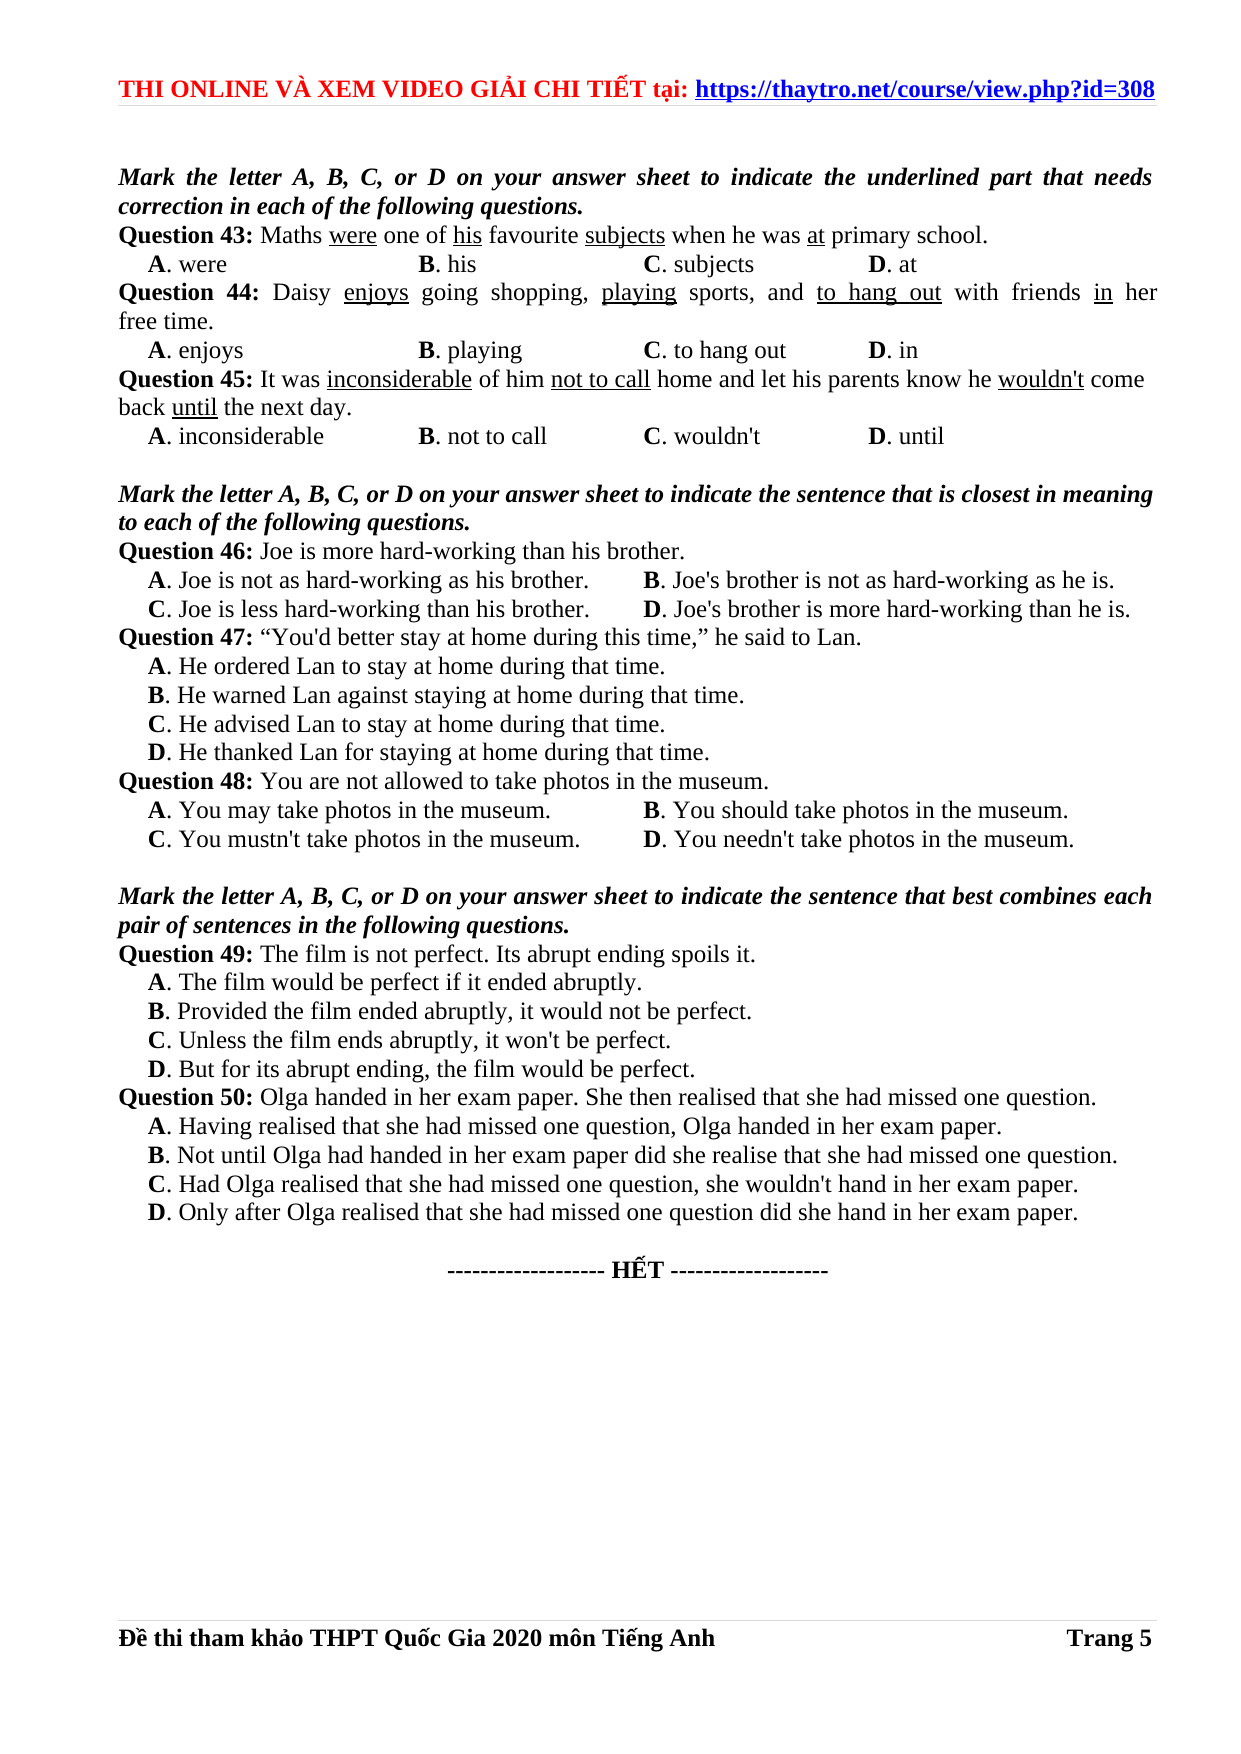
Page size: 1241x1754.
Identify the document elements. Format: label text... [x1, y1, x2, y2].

text Mark the letter A, B, C, or D on your answer sheet to indicate the sentence that best combines each pair of sentences in the following questions. [118, 881, 1157, 939]
text C. You mustn't take photos in the museum. D. You needn't take photos in the museum. [118, 824, 1157, 852]
text B. Not until Olga had handed in her exam paper did she realise that she had missed one question. [118, 1140, 1157, 1169]
text A. enjoys B. playing C. to hang out D. in [118, 335, 1157, 364]
text Question 47: “You'd better stay at home during this time,” he said to Lan. [118, 622, 1157, 651]
text B. Provided the film ended abruptly, it would not be perfect. [118, 996, 1157, 1025]
text C. Had Olga realised that she had missed one question, she wouldn't hand in her exam paper. [118, 1169, 1157, 1197]
text Mark the letter A, B, C, or D on your answer sheet to indicate the sentence that is closest in meaning to each of the following questions. [118, 479, 1157, 536]
text A. You may take photos in the museum. B. You should take photos in the museum. [118, 795, 1157, 824]
text A. inconsiderable B. not to call C. wouldn't D. until [118, 421, 1157, 450]
text D. Only after Olga realised that she had missed one question did she hand in her exam paper. [118, 1197, 1157, 1226]
text A. were B. his C. subjects D. at [118, 249, 1157, 277]
text A. Joe is not as hard-working as his brother. B. Joe's brother is not as hard-working as he is. [118, 565, 1157, 594]
text A. The film would be perfect if it ended abruptly. [118, 967, 1157, 996]
text Question 43: Maths were one of his favourite subjects when he was at primary school. [118, 220, 1157, 249]
text C. He advised Lan to stay at home during that time. [118, 709, 1157, 737]
text Mark the letter A, B, C, or D on your answer sheet to indicate the underlined part that needs correction in each of the following questions. [118, 162, 1157, 220]
text C. Joe is less hard-working than his brother. D. Joe's brother is more hard-working than he is. [118, 594, 1157, 622]
text Question 48: You are not allowed to take photos in the museum. [118, 766, 1157, 795]
text D. He thanked Lan for staying at home during that time. [118, 737, 1157, 766]
text ------------------- HẾT ------------------- [118, 1255, 1157, 1284]
text B. He warned Lan against staying at home during that time. [118, 680, 1157, 709]
text A. Having realised that she had missed one question, Olga handed in her exam paper. [118, 1111, 1157, 1140]
text Question 49: The film is not perfect. Its abrupt ending spoils it. [118, 939, 1157, 967]
text D. But for its abrupt ending, the film would be perfect. [118, 1054, 1157, 1082]
text A. He ordered Lan to stay at home during that time. [118, 651, 1157, 680]
text Question 45: It was inconsiderable of him not to call home and let his parents know he wouldn't come back until the next day. [118, 364, 1157, 421]
text Question 44: Daisy enjoys going shopping, playing sports, and to hang out with friends in her free time. [118, 277, 1157, 335]
text Question 50: Olga handed in her exam paper. She then realised that she had missed one question. [118, 1082, 1157, 1111]
text C. Unless the film ends abruptly, it won't be perfect. [118, 1025, 1157, 1054]
text Question 46: Joe is more hard-working than his brother. [118, 536, 1157, 565]
